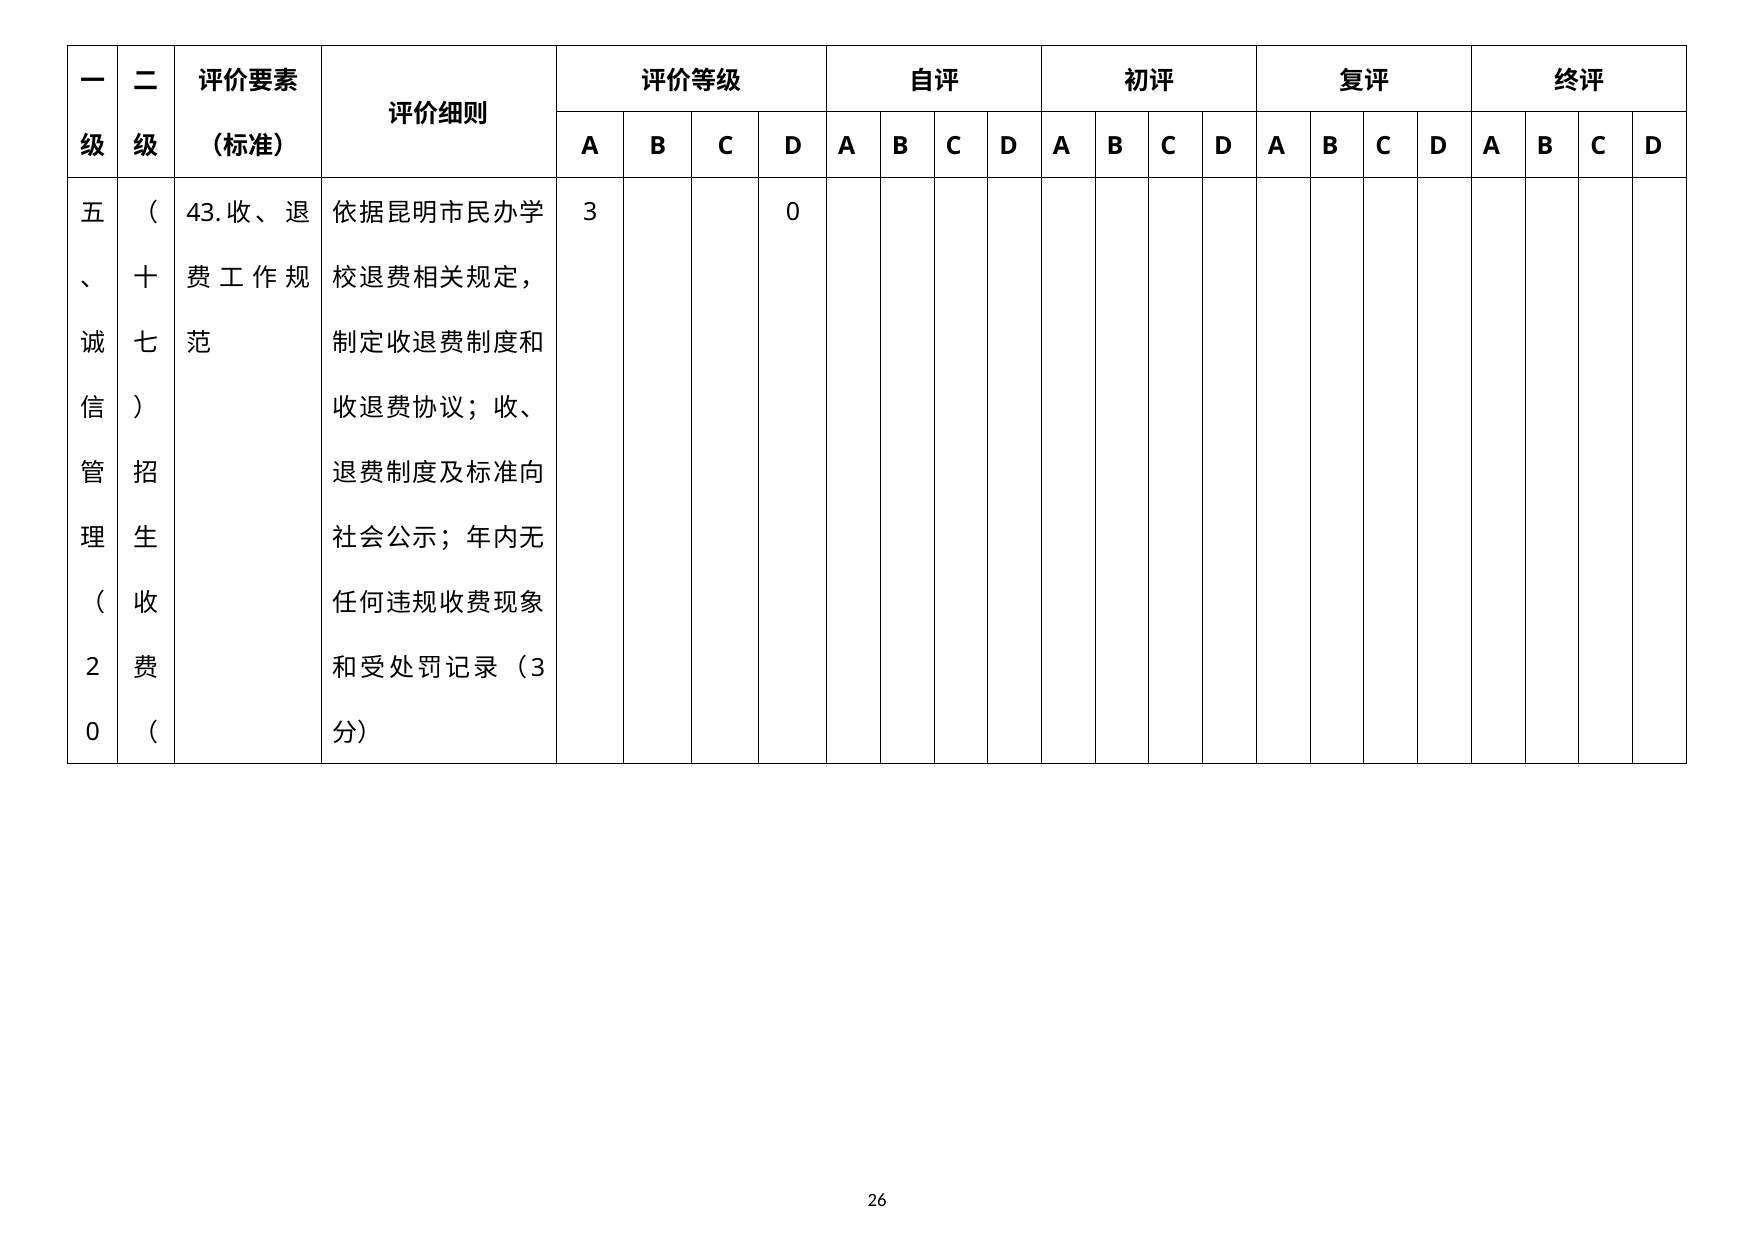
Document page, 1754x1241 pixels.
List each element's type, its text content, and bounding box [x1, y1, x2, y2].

table_cell C [1579, 112, 1632, 177]
table_cell 五、诚信管理 （20分） [68, 178, 117, 763]
table_cell C [935, 112, 987, 177]
table_cell [1042, 178, 1095, 763]
table_cell D [1418, 112, 1471, 177]
table_cell [881, 178, 934, 763]
table_cell [624, 178, 691, 763]
table_cell A [1257, 112, 1310, 177]
table_cell B [881, 112, 934, 177]
table_cell [1526, 178, 1578, 763]
table_cell C [1149, 112, 1202, 177]
table_header 二级 指标 [118, 46, 174, 177]
table_cell B [1311, 112, 1363, 177]
table_header 复评 [1257, 46, 1471, 111]
table_header 评价细则 [322, 46, 556, 177]
table_cell [1364, 178, 1417, 763]
table_cell [1418, 178, 1471, 763]
table_cell [692, 178, 758, 763]
table_cell [935, 178, 987, 763]
table_header 评价要素（标准） [175, 46, 321, 177]
table_cell [1096, 178, 1148, 763]
table_cell D [759, 112, 826, 177]
table_cell [1257, 178, 1310, 763]
table_cell 43.收、退费工作规范 [175, 178, 321, 763]
table_cell [1203, 178, 1256, 763]
table_header 初评 [1042, 46, 1256, 111]
table_cell [827, 178, 880, 763]
table_cell [1311, 178, 1363, 763]
table_cell A [557, 112, 623, 177]
table_cell B [1526, 112, 1578, 177]
table_header 评价等级 [557, 46, 826, 111]
table_cell B [1096, 112, 1148, 177]
table_header 终评 [1472, 46, 1686, 111]
table_cell A [827, 112, 880, 177]
table_header 自评 [827, 46, 1041, 111]
table_cell D [988, 112, 1041, 177]
table_header 一级 指标 [68, 46, 117, 177]
table_cell [988, 178, 1041, 763]
table_cell D [1203, 112, 1256, 177]
table_cell 0 [759, 178, 826, 763]
table_cell （十七）招生收费 （7分） [118, 178, 174, 763]
table_cell A [1042, 112, 1095, 177]
table_cell [1472, 178, 1525, 763]
table_cell [1149, 178, 1202, 763]
table_cell A [1472, 112, 1525, 177]
table_cell [1633, 178, 1686, 763]
table_cell [1579, 178, 1632, 763]
table_cell C [692, 112, 758, 177]
table_cell D [1633, 112, 1686, 177]
table_cell 依据昆明市民办学校退费相关规定，制定收退费制度和收退费协议；收、退费制度及标准向社会公示；年内无任何违规收费现象和受处罚记录（3分） [322, 178, 556, 763]
table_cell 3 [557, 178, 623, 763]
table_cell B [624, 112, 691, 177]
table_cell C [1364, 112, 1417, 177]
